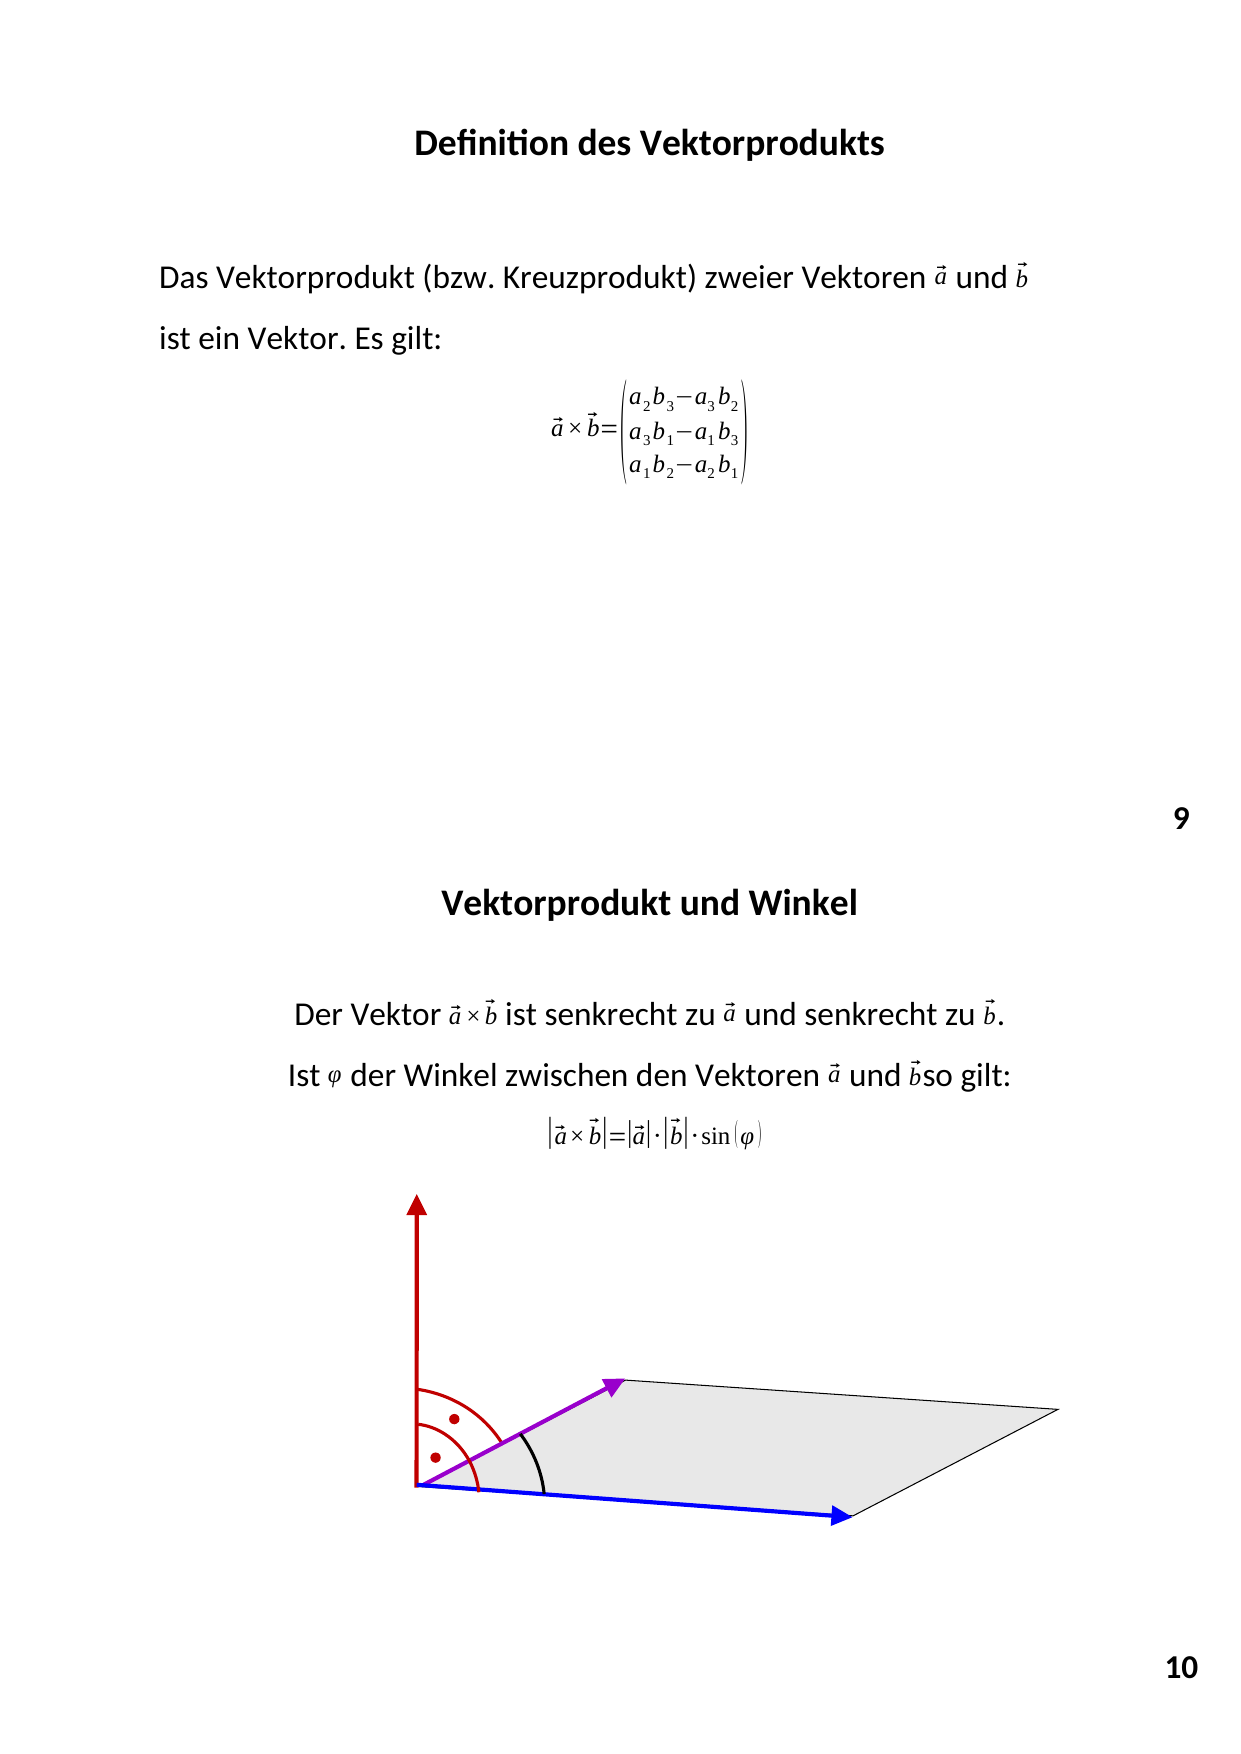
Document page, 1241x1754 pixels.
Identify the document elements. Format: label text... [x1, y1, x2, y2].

table_cell Vektorprodukt und Winkel Der Vektor ist senkrecht zu und senkrecht zu . Ist der Winkel zwischen den Vektoren und so gilt: [148, 879, 1152, 1727]
table_header Definition des Vektorprodukts Das Vektorprodukt (bzw. Kreuzprodukt) zweier Vektoren und ist ein Vektor. Es gilt: [148, 30, 1152, 878]
table_cell 10 [1152, 879, 1211, 1727]
table_header 9 [1152, 30, 1211, 878]
